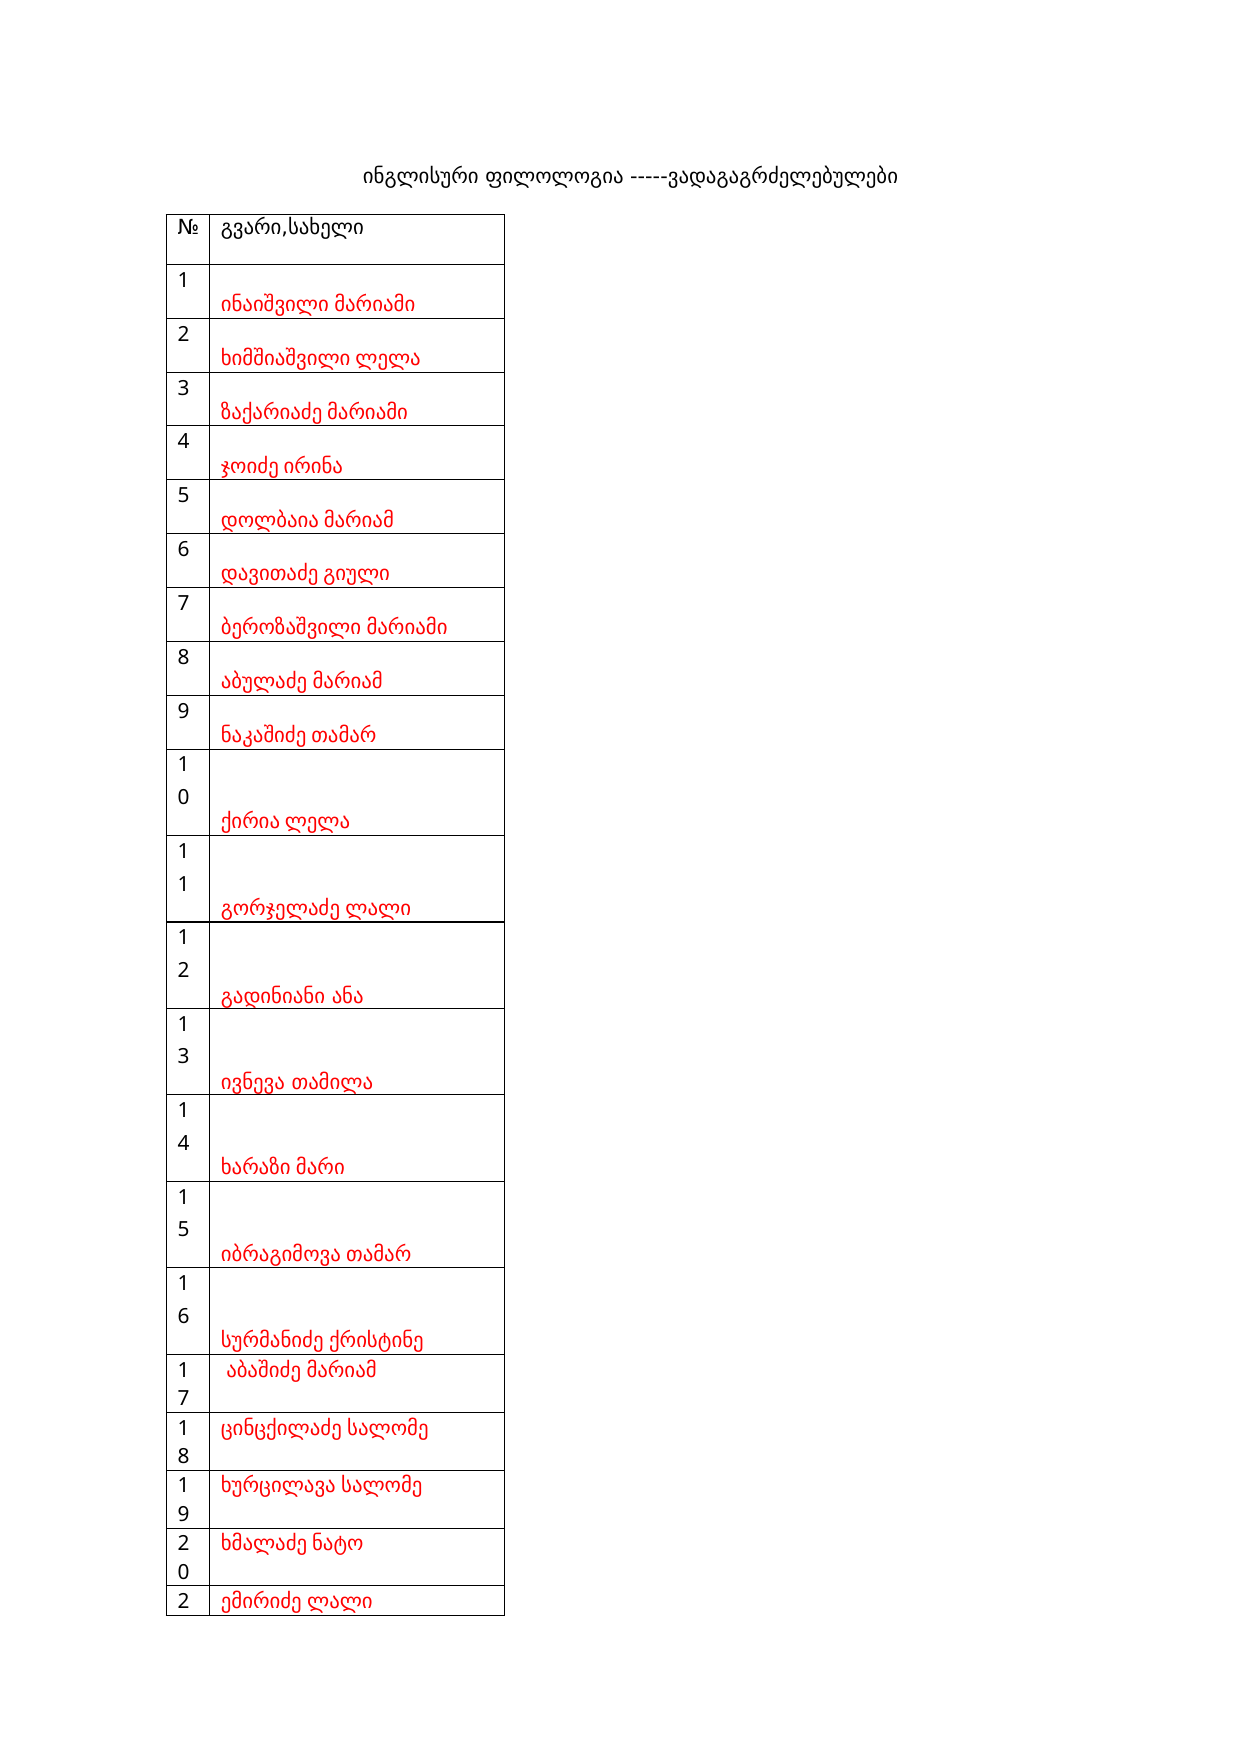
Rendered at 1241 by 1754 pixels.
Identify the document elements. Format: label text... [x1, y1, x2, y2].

table_cell 21 [167, 1586, 209, 1615]
table_cell 14 [167, 1095, 209, 1181]
table_cell 19 [167, 1471, 209, 1527]
table_cell დავითაძე გიული [210, 534, 504, 587]
table_cell აბულაძე მარიამ [210, 642, 504, 695]
table_cell გორჯელაძე ლალი [210, 836, 504, 921]
text ინგლისური ფილოლოგია -----ვადაგაგრძელებულები [177, 164, 1152, 188]
table_cell 10 [167, 750, 209, 835]
table_cell 4 [167, 426, 209, 479]
table_cell 5 [167, 480, 209, 533]
table_cell 9 [167, 696, 209, 748]
table_cell 2 [167, 319, 209, 372]
table_cell 1 [167, 265, 209, 318]
table_cell ხიმშიაშვილი ლელა [210, 319, 504, 372]
table_cell ცინცქილაძე სალომე [210, 1413, 504, 1469]
table_cell 18 [167, 1413, 209, 1469]
table_cell ბეროზაშვილი მარიამი [210, 588, 504, 641]
table_cell ემირიძე ლალი [210, 1586, 504, 1615]
table_cell სურმანიძე ქრისტინე [210, 1268, 504, 1354]
table_cell ხმალაძე ნატო [210, 1529, 504, 1585]
table_cell ჯოიძე ირინა [210, 426, 504, 479]
table_cell 12 [167, 923, 209, 1008]
table_cell 13 [167, 1009, 209, 1094]
table_cell 7 [167, 588, 209, 641]
table_cell ქირია ლელა [210, 750, 504, 835]
table_cell იბრაგიმოვა თამარ [210, 1182, 504, 1267]
table_cell 8 [167, 642, 209, 695]
table_cell 11 [167, 836, 209, 921]
table_cell ხურცილავა სალომე [210, 1471, 504, 1527]
table_cell ივნევა თამილა [210, 1009, 504, 1094]
table_cell აბაშიძე მარიამ [210, 1355, 504, 1412]
table_cell 6 [167, 534, 209, 587]
table_cell ნაკაშიძე თამარ [210, 696, 504, 748]
table_cell ინაიშვილი მარიამი [210, 265, 504, 318]
table_cell 16 [167, 1268, 209, 1354]
table_cell 3 [167, 373, 209, 425]
table_header გვარი,სახელი [210, 215, 504, 264]
table_cell 20 [167, 1529, 209, 1585]
table_cell გადინიანი ანა [210, 923, 504, 1008]
table_cell ხარაზი მარი [210, 1095, 504, 1181]
table_cell 15 [167, 1182, 209, 1267]
table_cell დოლბაია მარიამ [210, 480, 504, 533]
table_cell 17 [167, 1355, 209, 1412]
table_header № [167, 215, 209, 264]
table_cell ზაქარიაძე მარიამი [210, 373, 504, 425]
